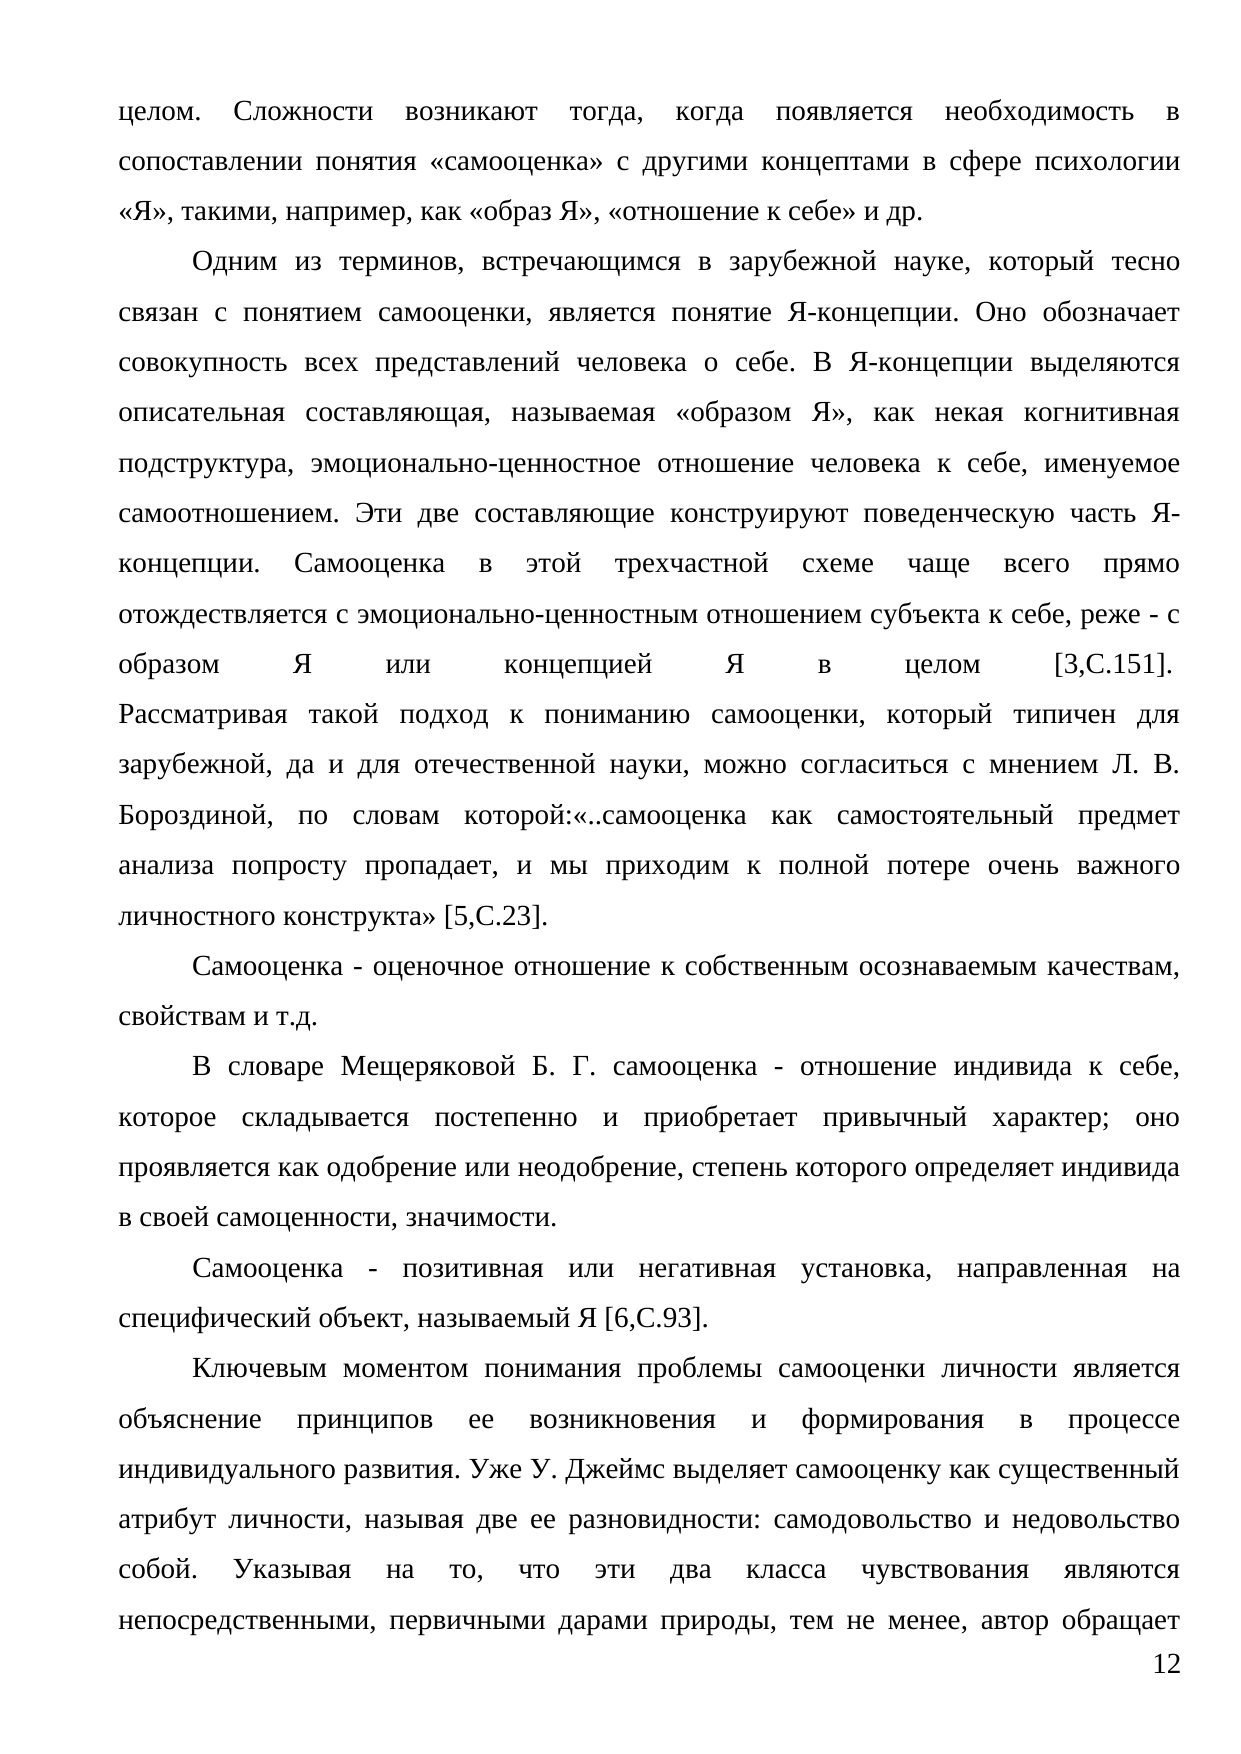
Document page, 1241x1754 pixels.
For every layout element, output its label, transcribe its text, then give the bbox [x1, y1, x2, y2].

text Самооценка - позитивная или негативная установка, направленная на специфический объект, называемый Я [6,С.93]. [118, 1250, 1181, 1334]
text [118, 1350, 1181, 1636]
text Самооценка - оценочное отношение к собственным осознаваемым качествам, свойствам и т.д. [118, 948, 1181, 1032]
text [118, 93, 1181, 227]
text В словаре Мещеряковой Б. Г. самооценка - отношение индивида к себе, которое складывается постепенно и приобретает привычный характер; оно проявляется как одобрение или неодобрение, степень которого определяет индивида в своей самоценности, значимости. [118, 1048, 1181, 1233]
text Одним из терминов, встречающимся в зарубежной науке, который тесно связан с понятием самооценки, является понятие Я-концепции. Оно обозначает совокупность всех представлений человека о себе. В Я-концепции выделяются описательная составляющая, называемая «образом Я», как некая когнитивная подструктура, эмоционально-ценностное отношение человека к себе, именуемое самоотношением. Эти две составляющие конструируют поведенческую часть Я-концепции. Самооценка в этой трехчастной схеме чаще всего прямо отождествляется с эмоционально-ценностным отношением субъекта к себе, реже - с образом Я или концепцией Я в целом [3,С.151]. Рассматривая такой подход к пониманию самооценки, который типичен для зарубежной, да и для отечественной науки, можно согласиться с мнением Л. В. Бороздиной, по словам которой:«..самооценка как самостоятельный предмет анализа попросту пропадает, и мы приходим к полной потере очень важного личностного конструкта» [5,С.23]. [118, 243, 1181, 931]
